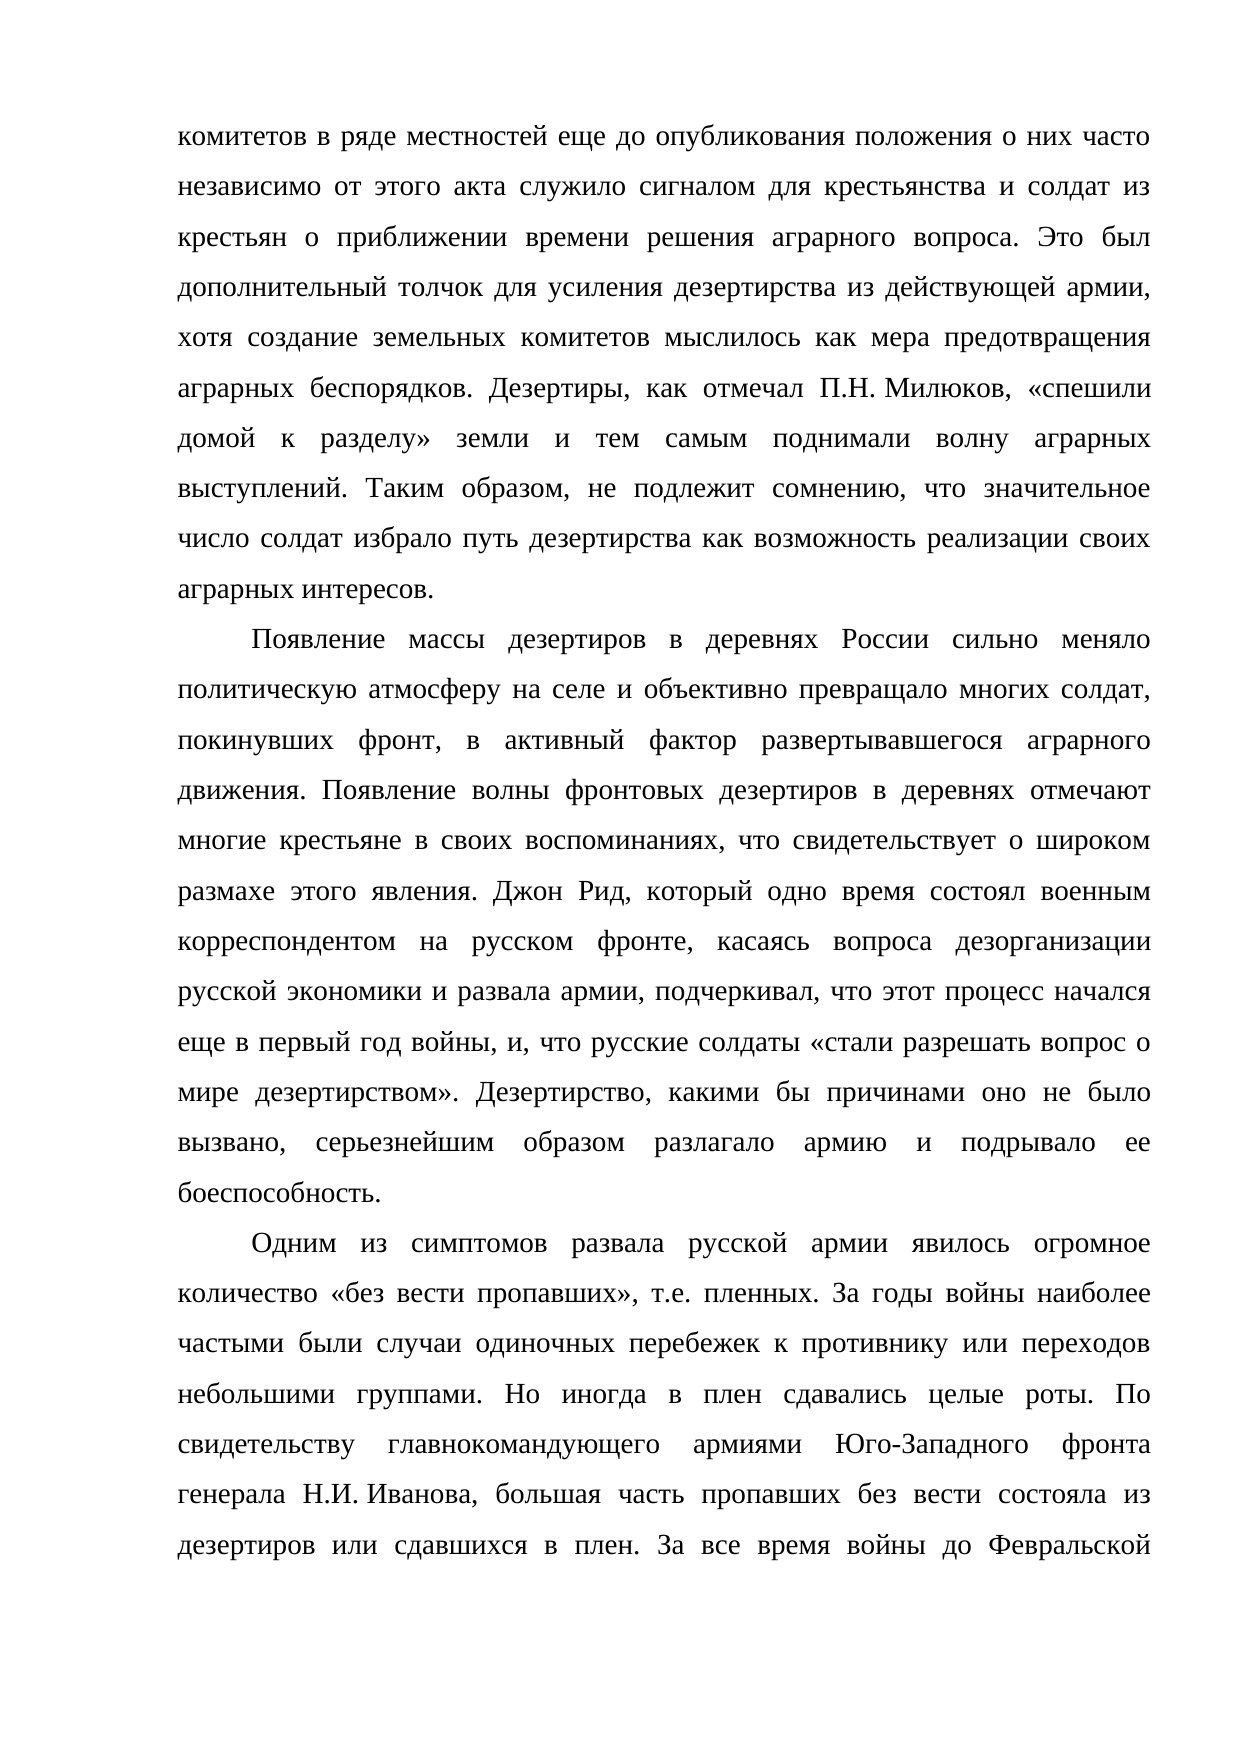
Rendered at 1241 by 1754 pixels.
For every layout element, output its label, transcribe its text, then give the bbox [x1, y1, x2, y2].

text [177, 118, 1152, 604]
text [177, 1225, 1152, 1560]
text Появление массы дезертиров в деревнях России сильно меняло политическую атмосферу на селе и объективно превращало многих солдат, покинувших фронт, в активный фактор развертывавшегося аграрного движения. Появление волны фронтовых дезертиров в деревнях отмечают многие крестьяне в своих воспоминаниях, что свидетельствует о широком размахе этого явления. Джон Рид, который одно время состоял военным корреспондентом на русском фронте, касаясь вопроса дезорганизации русской экономики и развала армии, подчеркивал, что этот процесс начался еще в первый год войны, и, что русские солдаты «стали разрешать вопрос о мире дезертирством». Дезертирство, какими бы причинами оно не было вызвано, серьезнейшим образом разлагало армию и подрывало ее боеспособность. [177, 621, 1152, 1208]
